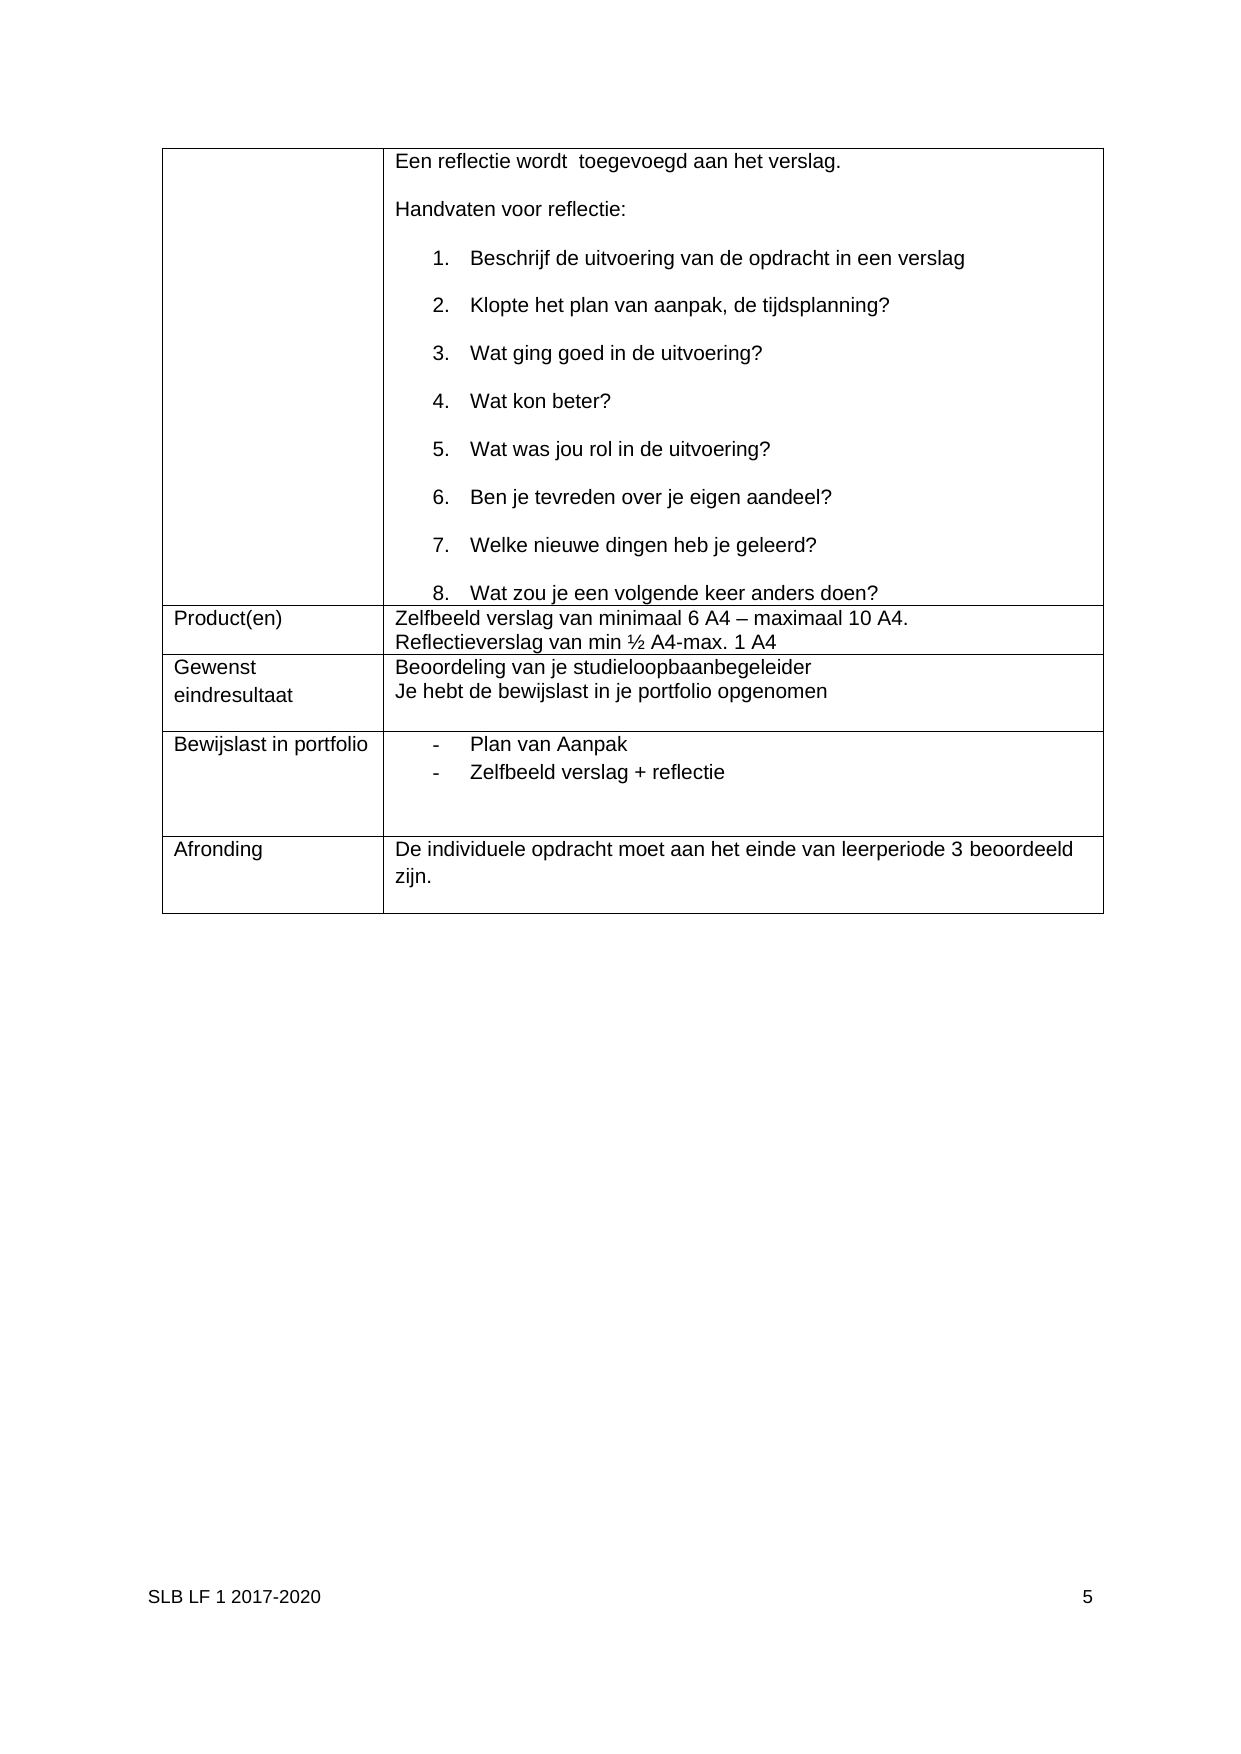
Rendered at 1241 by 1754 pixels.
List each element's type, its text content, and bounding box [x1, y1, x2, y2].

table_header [163, 149, 383, 605]
table_cell Plan van Aanpak Zelfbeeld verslag + reflectie [384, 732, 1103, 836]
table_cell Product(en) [163, 606, 383, 654]
table_cell Bewijslast in portfolio [163, 732, 383, 836]
table_cell Zelfbeeld verslag van minimaal 6 A4 – maximaal 10 A4. Reflectieverslag van min ½ A4-max. 1 A4 [384, 606, 1103, 654]
table_cell Beoordeling van je studieloopbaanbegeleider Je hebt de bewijslast in je portfolio opgenomen [384, 655, 1103, 731]
table_cell Afronding [163, 837, 383, 913]
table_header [384, 149, 1103, 605]
table_cell Gewenst eindresultaat [163, 655, 383, 731]
table_cell De individuele opdracht moet aan het einde van leerperiode 3 beoordeeld zijn. [384, 837, 1103, 913]
